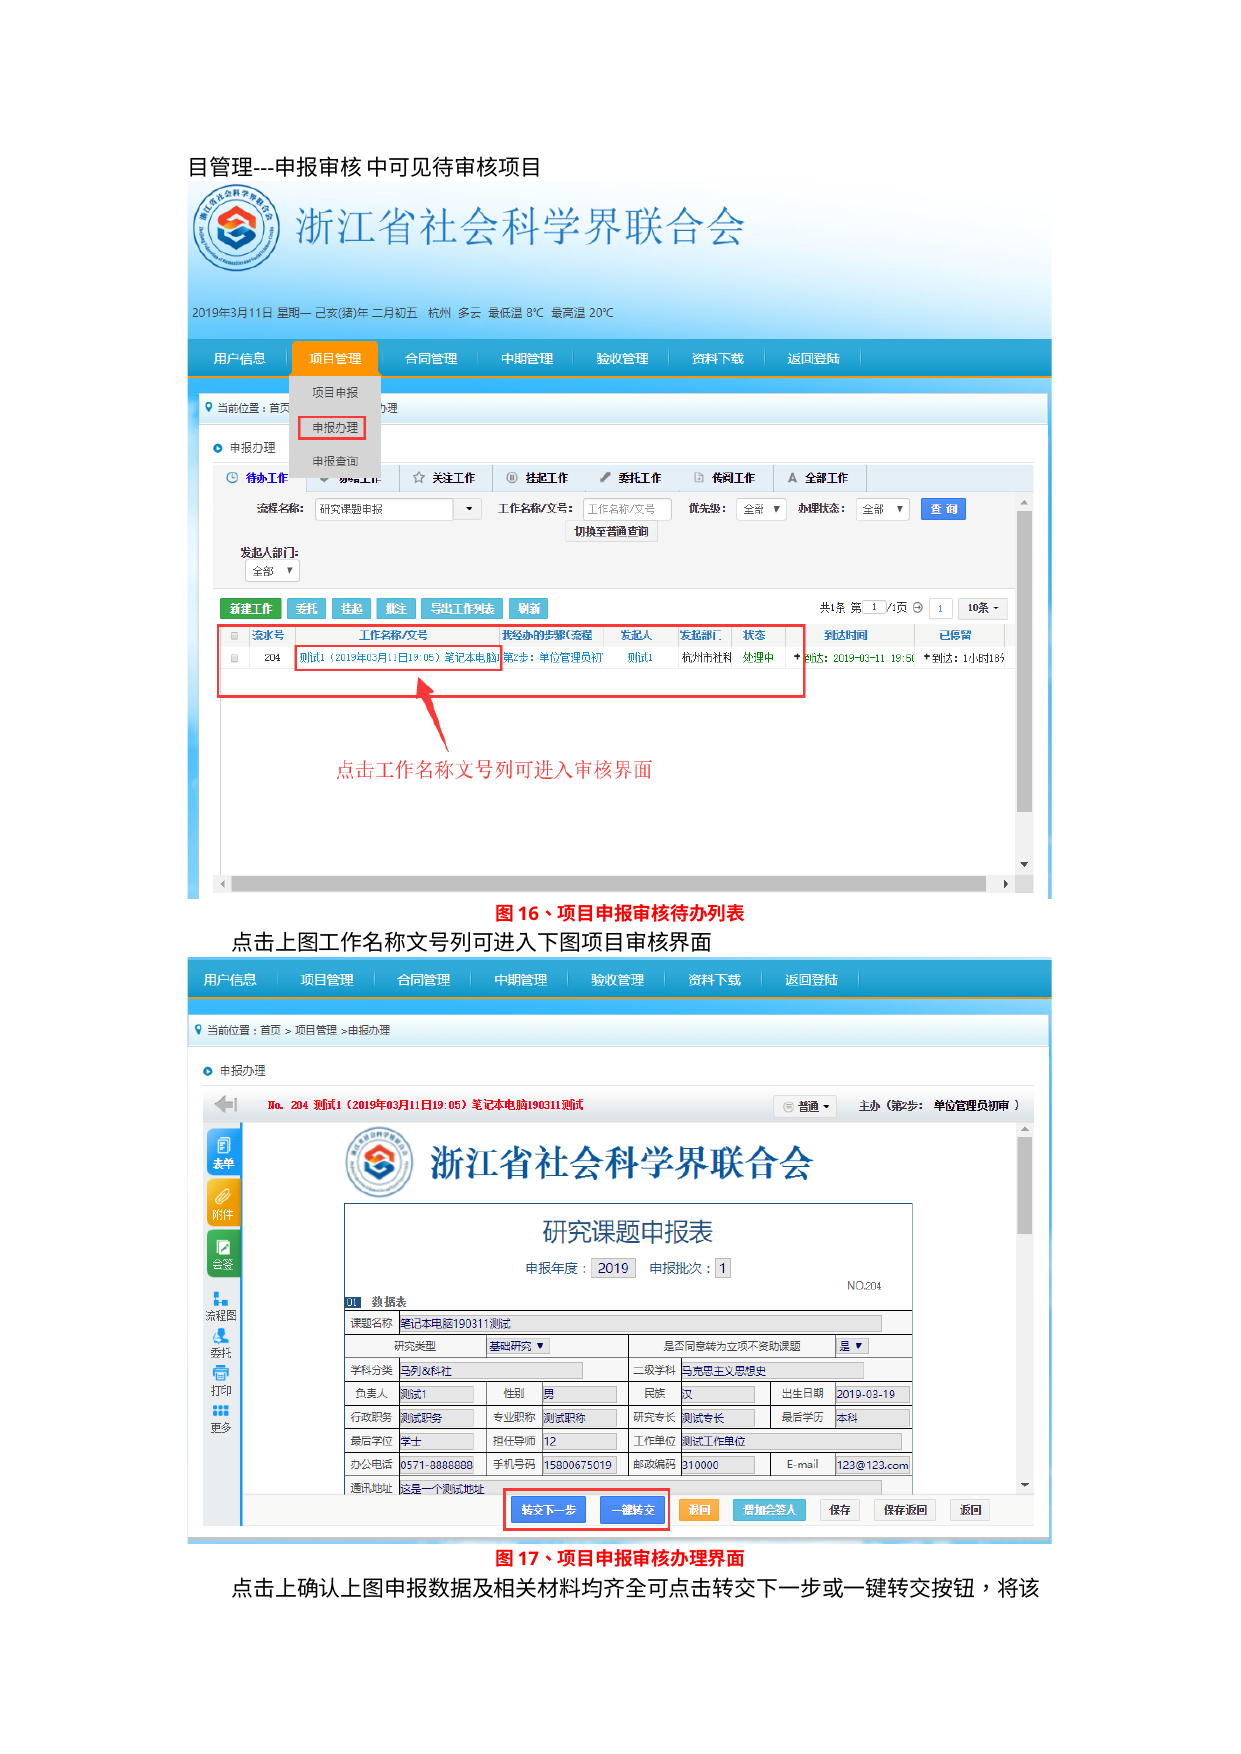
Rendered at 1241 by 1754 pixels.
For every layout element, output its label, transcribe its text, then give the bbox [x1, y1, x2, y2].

picture [187, 181, 1052, 899]
picture [187, 998, 1052, 1544]
text 图17、项目申报审核办理界面 [187, 1544, 1053, 1571]
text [187, 150, 1053, 182]
picture [187, 957, 1052, 994]
text 点击上图工作名称文号列可进入下图项目审核界面 [187, 925, 1053, 957]
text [187, 1571, 1053, 1602]
text 图16、项目申报审核待办列表 [187, 898, 1053, 925]
